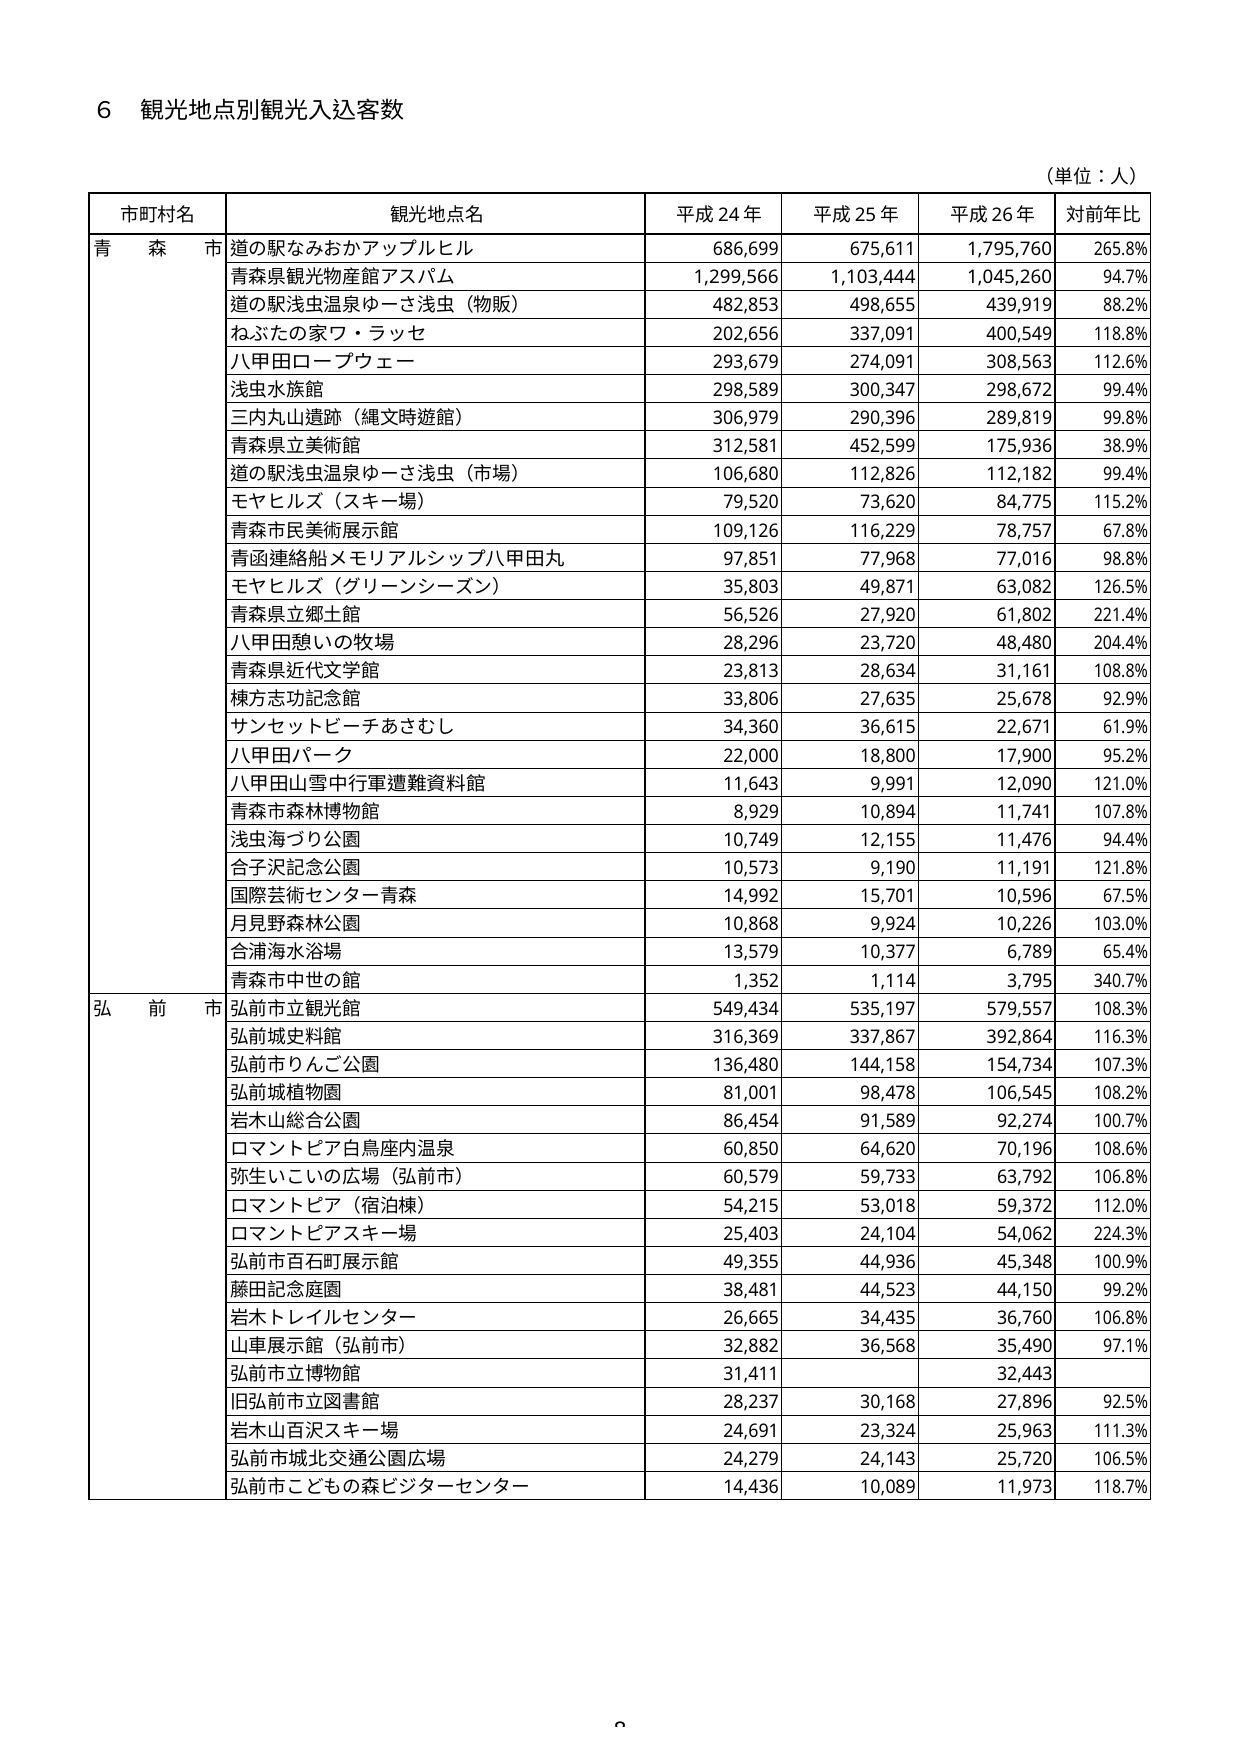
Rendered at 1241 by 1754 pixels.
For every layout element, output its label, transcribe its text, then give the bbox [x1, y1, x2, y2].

table_cell 34,360 [646, 713, 781, 739]
table_cell 道の駅浅虫温泉ゆーさ浅虫（市場） [227, 459, 644, 486]
table_cell 31,411 [646, 1359, 781, 1386]
table_cell 33,806 [646, 684, 781, 711]
table_cell 10,226 [919, 909, 1054, 936]
table_cell 107.8% [1056, 797, 1150, 824]
table_cell 88.2% [1056, 291, 1150, 318]
table_cell 94.4% [1056, 825, 1150, 852]
table_cell 67.8% [1056, 516, 1150, 543]
table_cell 112.0% [1056, 1191, 1150, 1218]
table_cell 92.5% [1056, 1388, 1150, 1414]
table_header 平成25年 [782, 194, 918, 233]
table_cell 26,665 [646, 1303, 781, 1330]
table_cell 10,596 [919, 881, 1054, 908]
table_cell 11,741 [919, 797, 1054, 824]
table_cell 48,480 [919, 628, 1054, 655]
table_cell 八甲田パーク [227, 741, 644, 768]
table_cell 36,760 [919, 1303, 1054, 1330]
table_cell 青森県近代文学館 [227, 656, 644, 683]
table_cell 316,369 [646, 1022, 781, 1049]
table_cell [1056, 1359, 1150, 1386]
table_cell 青 森 市 [90, 235, 225, 992]
table_cell 77,968 [782, 544, 918, 571]
table_cell 28,296 [646, 628, 781, 655]
table_cell 154,734 [919, 1050, 1054, 1077]
table_cell 108.6% [1056, 1134, 1150, 1161]
table_cell 121.0% [1056, 769, 1150, 796]
table_cell 10,749 [646, 825, 781, 852]
table_cell 549,434 [646, 994, 781, 1021]
table_cell 202,656 [646, 319, 781, 346]
table_cell 392,864 [919, 1022, 1054, 1049]
table_cell 498,655 [782, 291, 918, 318]
table_cell 38.9% [1056, 431, 1150, 458]
table_cell 道の駅なみおかアップルヒル [227, 235, 644, 261]
table_cell 44,523 [782, 1275, 918, 1302]
table_cell 439,919 [919, 291, 1054, 318]
table_cell 121.8% [1056, 853, 1150, 880]
table_cell 61.9% [1056, 713, 1150, 739]
table_cell 青森市森林博物館 [227, 797, 644, 824]
table_cell 27,635 [782, 684, 918, 711]
table_cell 18,800 [782, 741, 918, 768]
table_cell 10,894 [782, 797, 918, 824]
table_cell 1,299,566 [646, 263, 781, 289]
table_cell 38,481 [646, 1275, 781, 1302]
table_header 平成26年 [919, 194, 1054, 233]
table_cell 1,795,760 [919, 235, 1054, 261]
table_cell 99.2% [1056, 1275, 1150, 1302]
table_cell 49,871 [782, 572, 918, 599]
table_cell 22,000 [646, 741, 781, 768]
table_cell 国際芸術センター青森 [227, 881, 644, 908]
table_cell 293,679 [646, 347, 781, 374]
table_cell 1,114 [782, 966, 918, 992]
table_cell 108.2% [1056, 1078, 1150, 1105]
table_cell 23,813 [646, 656, 781, 683]
table_cell 八甲田ロープウェー [227, 347, 644, 374]
table_header 平成24年 [646, 194, 781, 233]
table_cell 115.2% [1056, 488, 1150, 514]
table_cell 25,720 [919, 1444, 1054, 1471]
table_cell 84,775 [919, 488, 1054, 514]
table_cell 36,615 [782, 713, 918, 739]
table_cell 175,936 [919, 431, 1054, 458]
table_cell 35,803 [646, 572, 781, 599]
table_cell 棟方志功記念館 [227, 684, 644, 711]
table_cell 1,045,260 [919, 263, 1054, 289]
table_cell 107.3% [1056, 1050, 1150, 1077]
table_cell 64,620 [782, 1134, 918, 1161]
table_cell 337,867 [782, 1022, 918, 1049]
table_cell 岩木山総合公園 [227, 1106, 644, 1133]
table_cell 藤田記念庭園 [227, 1275, 644, 1302]
table_cell 30,168 [782, 1388, 918, 1414]
table_cell ねぶたの家ワ・ラッセ [227, 319, 644, 346]
table_cell 312,581 [646, 431, 781, 458]
table_cell 56,526 [646, 600, 781, 627]
table_cell 221.4% [1056, 600, 1150, 627]
table_cell 月見野森林公園 [227, 909, 644, 936]
table_cell 298,672 [919, 375, 1054, 402]
table_cell 28,237 [646, 1388, 781, 1414]
table_cell 98.8% [1056, 544, 1150, 571]
table_cell 14,992 [646, 881, 781, 908]
table_cell 298,589 [646, 375, 781, 402]
table_cell 108.3% [1056, 994, 1150, 1021]
table_cell 10,868 [646, 909, 781, 936]
table_cell 81,001 [646, 1078, 781, 1105]
table_cell 24,143 [782, 1444, 918, 1471]
table_cell 106.5% [1056, 1444, 1150, 1471]
table_header 市町村名 [90, 194, 225, 233]
table_cell 54,062 [919, 1219, 1054, 1246]
table_cell ロマントピア（宿泊棟） [227, 1191, 644, 1218]
table_cell 106,545 [919, 1078, 1054, 1105]
table_cell 73,620 [782, 488, 918, 514]
table_cell 289,819 [919, 403, 1054, 430]
table_cell 44,936 [782, 1247, 918, 1274]
table_cell 12,155 [782, 825, 918, 852]
table_cell 弘 前 市 [90, 994, 225, 1499]
table_cell 98,478 [782, 1078, 918, 1105]
table_cell 32,443 [919, 1359, 1054, 1386]
table_cell 53,018 [782, 1191, 918, 1218]
table_cell 36,568 [782, 1331, 918, 1358]
table_header 対前年比 [1056, 194, 1150, 233]
table_cell 126.5% [1056, 572, 1150, 599]
table_cell 65.4% [1056, 938, 1150, 964]
table_cell 32,882 [646, 1331, 781, 1358]
table_cell 24,104 [782, 1219, 918, 1246]
table_cell 三内丸山遺跡（縄文時遊館） [227, 403, 644, 430]
table_cell 54,215 [646, 1191, 781, 1218]
table_header 観光地点名 [227, 194, 644, 233]
table_cell 106.8% [1056, 1163, 1150, 1189]
table_cell 11,973 [919, 1472, 1054, 1499]
table_cell 91,589 [782, 1106, 918, 1133]
table_cell 306,979 [646, 403, 781, 430]
table_cell 111.3% [1056, 1416, 1150, 1443]
table_cell 弥生いこいの広場（弘前市） [227, 1163, 644, 1189]
table_cell 11,643 [646, 769, 781, 796]
table_cell 浅虫海づり公園 [227, 825, 644, 852]
table_cell 28,634 [782, 656, 918, 683]
table_cell 144,158 [782, 1050, 918, 1077]
table_cell 60,850 [646, 1134, 781, 1161]
table_cell 35,490 [919, 1331, 1054, 1358]
table_cell 337,091 [782, 319, 918, 346]
table_cell 27,896 [919, 1388, 1054, 1414]
table_cell 12,090 [919, 769, 1054, 796]
table_cell 92,274 [919, 1106, 1054, 1133]
table_cell モヤヒルズ（スキー場） [227, 488, 644, 514]
table_cell 八甲田憩いの牧場 [227, 628, 644, 655]
table_cell 265.8% [1056, 235, 1150, 261]
table_cell 6,789 [919, 938, 1054, 964]
table_cell 10,377 [782, 938, 918, 964]
table_cell 青森県観光物産館アスパム [227, 263, 644, 289]
table_cell 579,557 [919, 994, 1054, 1021]
table_cell 112,826 [782, 459, 918, 486]
text ６ 観光地点別観光入込客数 [93, 94, 1190, 126]
table_cell 290,396 [782, 403, 918, 430]
table_cell 弘前市こどもの森ビジターセンター [227, 1472, 644, 1499]
table_cell 340.7% [1056, 966, 1150, 992]
table_cell 25,963 [919, 1416, 1054, 1443]
table_cell 452,599 [782, 431, 918, 458]
table_cell 224.3% [1056, 1219, 1150, 1246]
table_cell 山車展示館（弘前市） [227, 1331, 644, 1358]
table_cell 合子沢記念公園 [227, 853, 644, 880]
table_cell 300,347 [782, 375, 918, 402]
table_cell 61,802 [919, 600, 1054, 627]
table_cell 59,733 [782, 1163, 918, 1189]
table_cell 弘前市立観光館 [227, 994, 644, 1021]
table_cell 686,699 [646, 235, 781, 261]
table_cell 106,680 [646, 459, 781, 486]
table_cell 青森県立郷土館 [227, 600, 644, 627]
table_cell 63,792 [919, 1163, 1054, 1189]
table_cell 112,182 [919, 459, 1054, 486]
table_cell 60,579 [646, 1163, 781, 1189]
table_cell 97,851 [646, 544, 781, 571]
table_cell 675,611 [782, 235, 918, 261]
table_cell 3,795 [919, 966, 1054, 992]
text （単位：人） [77, 164, 1148, 189]
table_cell 弘前市百石町展示館 [227, 1247, 644, 1274]
table_cell 63,082 [919, 572, 1054, 599]
table_cell 10,573 [646, 853, 781, 880]
table_cell 95.2% [1056, 741, 1150, 768]
table_cell 92.9% [1056, 684, 1150, 711]
table_cell モヤヒルズ（グリーンシーズン） [227, 572, 644, 599]
table_cell 44,150 [919, 1275, 1054, 1302]
table_cell 108.8% [1056, 656, 1150, 683]
table_cell 青函連絡船メモリアルシップ八甲田丸 [227, 544, 644, 571]
table_cell 400,549 [919, 319, 1054, 346]
table_cell 9,190 [782, 853, 918, 880]
table_cell 118.8% [1056, 319, 1150, 346]
table_cell 308,563 [919, 347, 1054, 374]
table_cell 13,579 [646, 938, 781, 964]
table_cell 49,355 [646, 1247, 781, 1274]
table_cell 67.5% [1056, 881, 1150, 908]
table_cell 1,103,444 [782, 263, 918, 289]
table_cell サンセットビーチあさむし [227, 713, 644, 739]
table_cell 99.4% [1056, 375, 1150, 402]
table_cell 22,671 [919, 713, 1054, 739]
table_cell 弘前市りんご公園 [227, 1050, 644, 1077]
table_cell 浅虫水族館 [227, 375, 644, 402]
table_cell 23,324 [782, 1416, 918, 1443]
table_cell 535,197 [782, 994, 918, 1021]
table_cell 青森市民美術展示館 [227, 516, 644, 543]
table_cell 97.1% [1056, 1331, 1150, 1358]
table_cell 八甲田山雪中行軍遭難資料館 [227, 769, 644, 796]
table_cell 136,480 [646, 1050, 781, 1077]
table_cell 24,691 [646, 1416, 781, 1443]
table_cell 99.4% [1056, 459, 1150, 486]
table_cell 弘前城史料館 [227, 1022, 644, 1049]
table_cell 103.0% [1056, 909, 1150, 936]
table_cell 24,279 [646, 1444, 781, 1471]
table_cell ロマントピア白鳥座内温泉 [227, 1134, 644, 1161]
table_cell 弘前市城北交通公園広場 [227, 1444, 644, 1471]
table_cell 59,372 [919, 1191, 1054, 1218]
table_cell 弘前市立博物館 [227, 1359, 644, 1386]
table_cell 15,701 [782, 881, 918, 908]
table_cell 31,161 [919, 656, 1054, 683]
table_cell 道の駅浅虫温泉ゆーさ浅虫（物販） [227, 291, 644, 318]
table_cell 116.3% [1056, 1022, 1150, 1049]
table_cell 274,091 [782, 347, 918, 374]
table_cell [782, 1359, 918, 1386]
table_cell 109,126 [646, 516, 781, 543]
table_cell 112.6% [1056, 347, 1150, 374]
table_cell 25,403 [646, 1219, 781, 1246]
table_cell 78,757 [919, 516, 1054, 543]
table_cell 青森市中世の館 [227, 966, 644, 992]
table_cell 34,435 [782, 1303, 918, 1330]
table_cell 45,348 [919, 1247, 1054, 1274]
table_cell 9,924 [782, 909, 918, 936]
table_cell 弘前城植物園 [227, 1078, 644, 1105]
table_cell 青森県立美術館 [227, 431, 644, 458]
table_cell 106.8% [1056, 1303, 1150, 1330]
table_cell 10,089 [782, 1472, 918, 1499]
table_cell 23,720 [782, 628, 918, 655]
table_cell 482,853 [646, 291, 781, 318]
table_cell 11,476 [919, 825, 1054, 852]
table_cell 1,352 [646, 966, 781, 992]
table_cell 14,436 [646, 1472, 781, 1499]
table_cell 118.7% [1056, 1472, 1150, 1499]
table_cell 27,920 [782, 600, 918, 627]
table_cell 8,929 [646, 797, 781, 824]
table_cell 70,196 [919, 1134, 1054, 1161]
table_cell 94.7% [1056, 263, 1150, 289]
table_cell 17,900 [919, 741, 1054, 768]
table_cell ロマントピアスキー場 [227, 1219, 644, 1246]
table_cell 100.9% [1056, 1247, 1150, 1274]
table_cell 旧弘前市立図書館 [227, 1388, 644, 1414]
table_cell 岩木山百沢スキー場 [227, 1416, 644, 1443]
table_cell 86,454 [646, 1106, 781, 1133]
table_cell 204.4% [1056, 628, 1150, 655]
table_cell 9,991 [782, 769, 918, 796]
table_cell 岩木トレイルセンター [227, 1303, 644, 1330]
table_cell 77,016 [919, 544, 1054, 571]
table_cell 99.8% [1056, 403, 1150, 430]
table_cell 合浦海水浴場 [227, 938, 644, 964]
table_cell 79,520 [646, 488, 781, 514]
table_cell 25,678 [919, 684, 1054, 711]
table_cell 11,191 [919, 853, 1054, 880]
table_cell 116,229 [782, 516, 918, 543]
table_cell 100.7% [1056, 1106, 1150, 1133]
